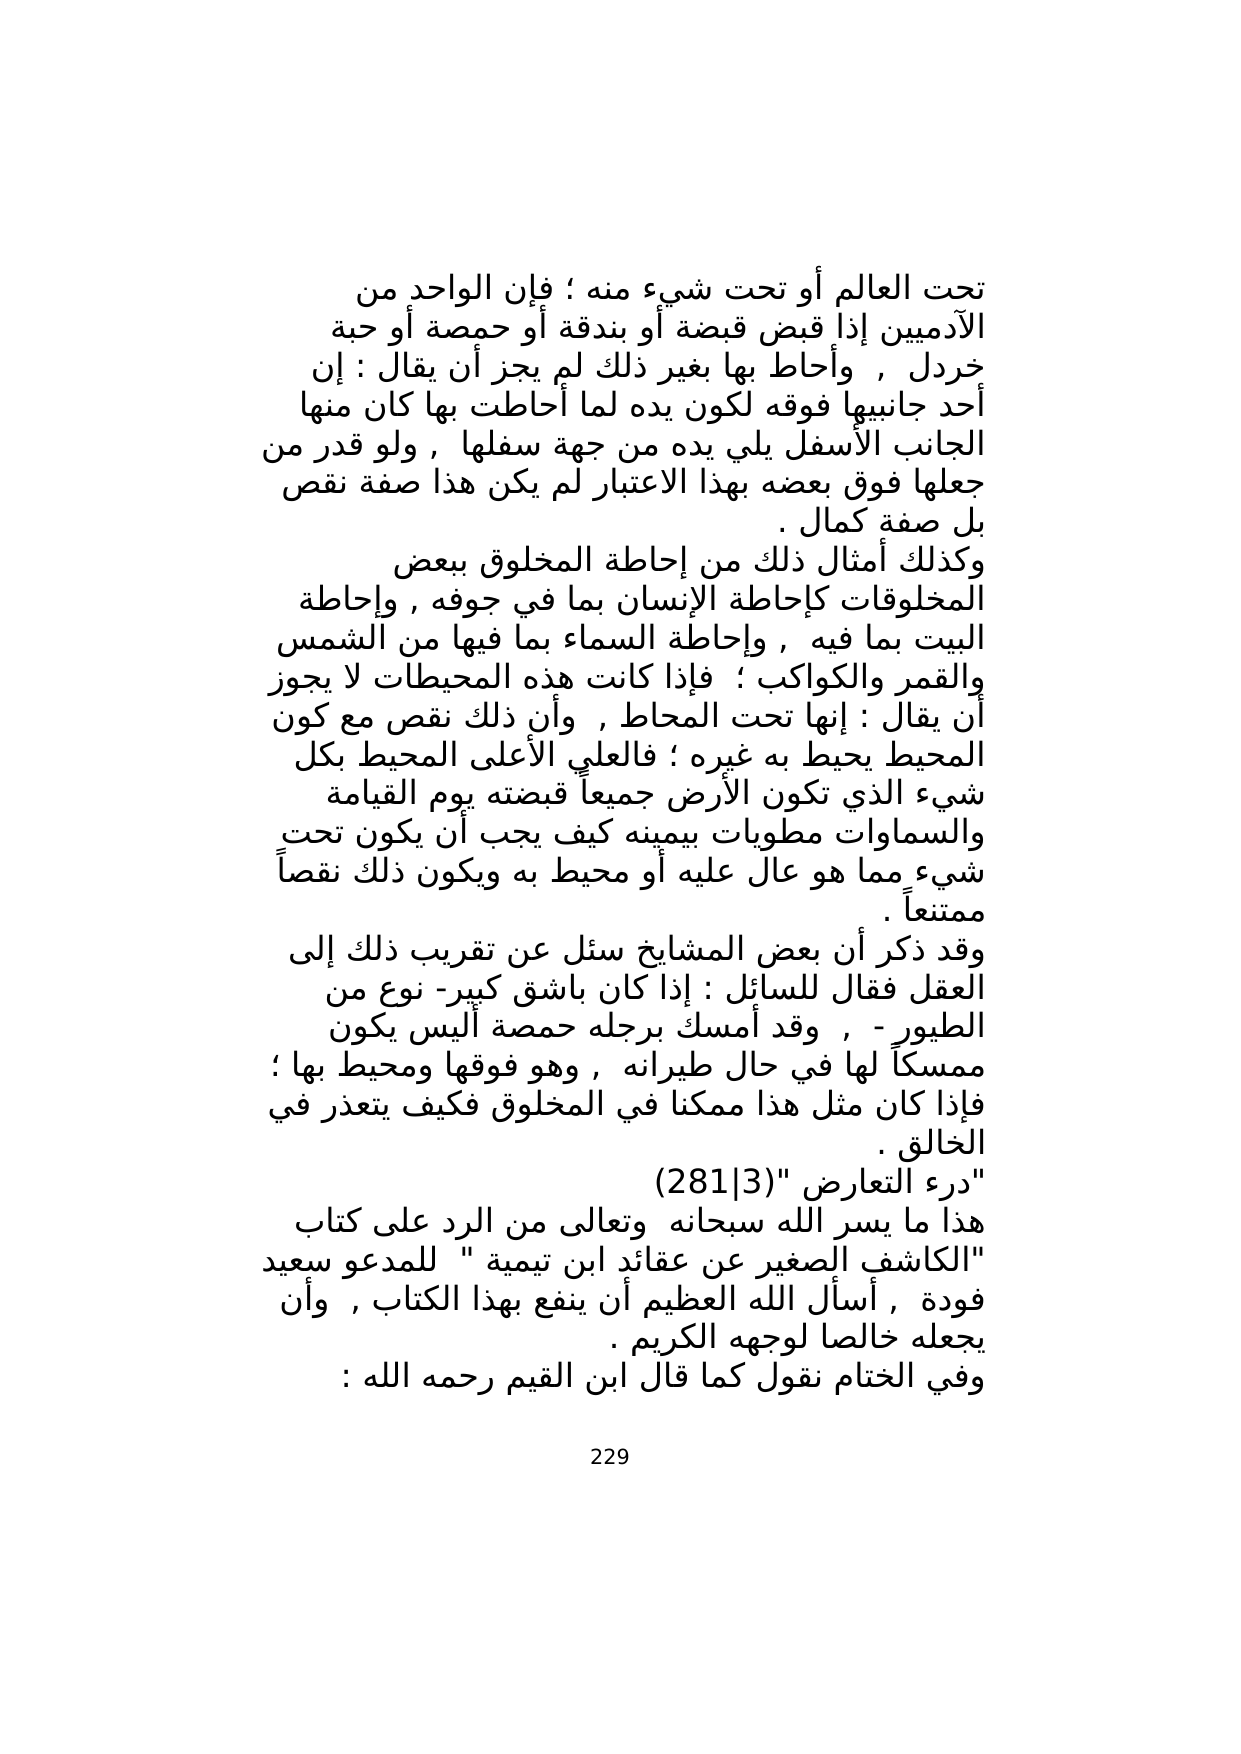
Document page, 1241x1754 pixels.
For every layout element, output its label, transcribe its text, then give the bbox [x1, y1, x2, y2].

text وكذلك أمثال ذلك من إحاطة المخلوق ببعض المخلوقات كإحاطة الإنسان بما في جوفه , وإحاطة البيت بما فيه , وإحاطة السماء بما فيها من الشمس والقمر والكواكب ؛ فإذا كانت هذه المحيطات لا يجوز أن يقال : إنها تحت المحاط , وأن ذلك نقص مع كون المحيط يحيط به غيره ؛ فالعلي الأعلى المحيط بكل شيء الذي تكون الأرض جميعاً قبضته يوم القيامة والسماوات مطويات بيمينه كيف يجب أن يكون تحت شيء مما هو عال عليه أو محيط به ويكون ذلك نقصاً ممتنعاً . [254, 541, 986, 929]
text هذا ما يسر الله سبحانه وتعالى من الرد على كتاب "الكاشف الصغير عن عقائد ابن تيمية " للمدعو سعيد فودة , أسأل الله العظيم أن ينفع بهذا الكتاب , وأن يجعله خالصا لوجهه الكريم . [254, 1201, 986, 1357]
text "درء التعارض "(3|281) [254, 1162, 986, 1201]
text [254, 269, 986, 541]
text وقد ذكر أن بعض المشايخ سئل عن تقريب ذلك إلى العقل فقال للسائل : إذا كان باشق كبير- نوع من الطيور - , وقد أمسك برجله حمصة أليس يكون ممسكاً لها في حال طيرانه , وهو فوقها ومحيط بها ؛ فإذا كان مثل هذا ممكنا في المخلوق فكيف يتعذر في الخالق . [254, 929, 986, 1162]
text وفي الختام نقول كما قال ابن القيم رحمه الله : [254, 1357, 986, 1396]
